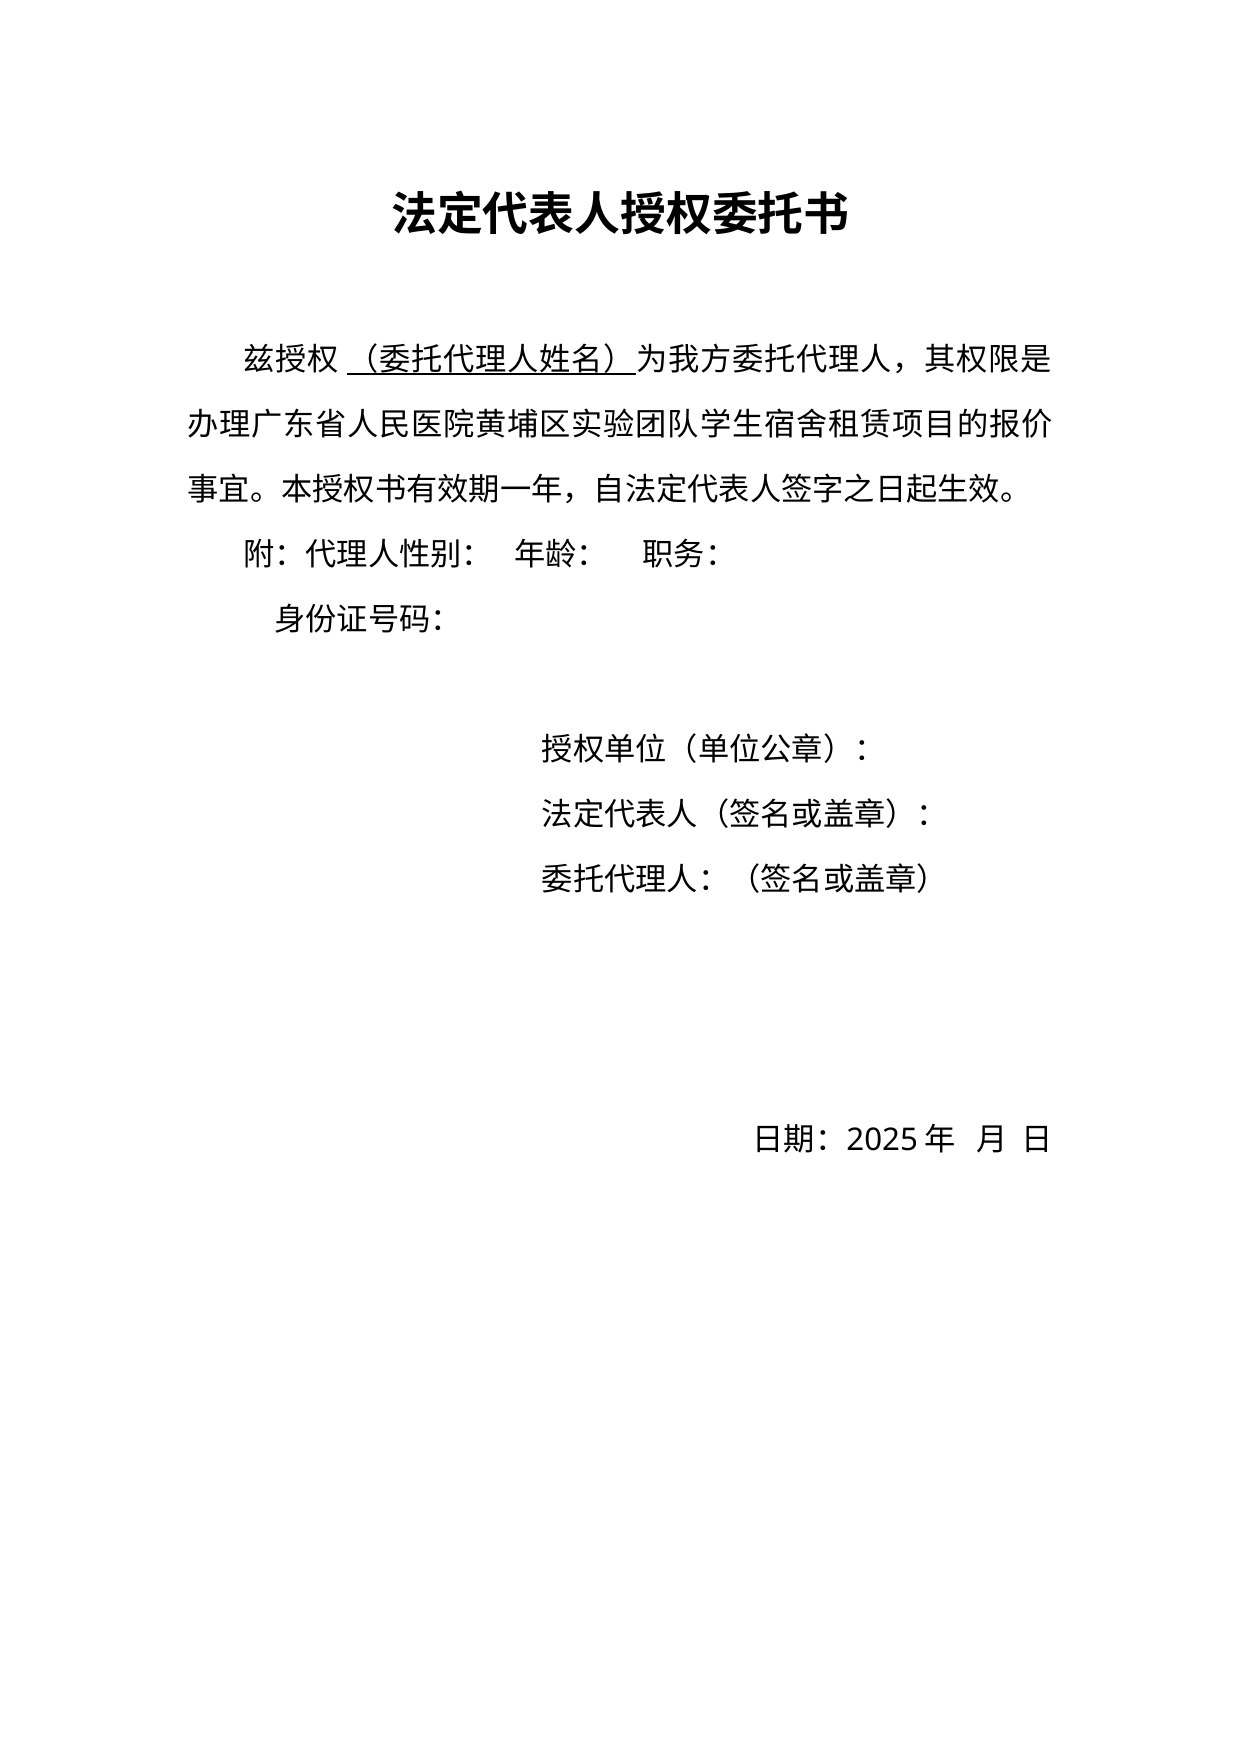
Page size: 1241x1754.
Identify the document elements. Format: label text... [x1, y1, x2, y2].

text 兹授权 （委托代理人姓名）为我方委托代理人，其权限是办理广东省人民医院黄埔区实验团队学生宿舍租赁项目的报价事宜。本授权书有效期一年，自法定代表人签字之日起生效。 [187, 324, 1053, 519]
text 法定代表人（签名或盖章）： [542, 779, 1053, 844]
text 身份证号码： [187, 584, 1053, 649]
text 法定代表人授权委托书 [187, 162, 1053, 259]
text 授权单位（单位公章）： [542, 714, 1053, 779]
text 日期：2025年 月 日 [187, 1104, 1053, 1169]
text 附：代理人性别： 年龄： 职务： [187, 519, 1053, 584]
text 委托代理人：（签名或盖章） [542, 844, 1053, 909]
